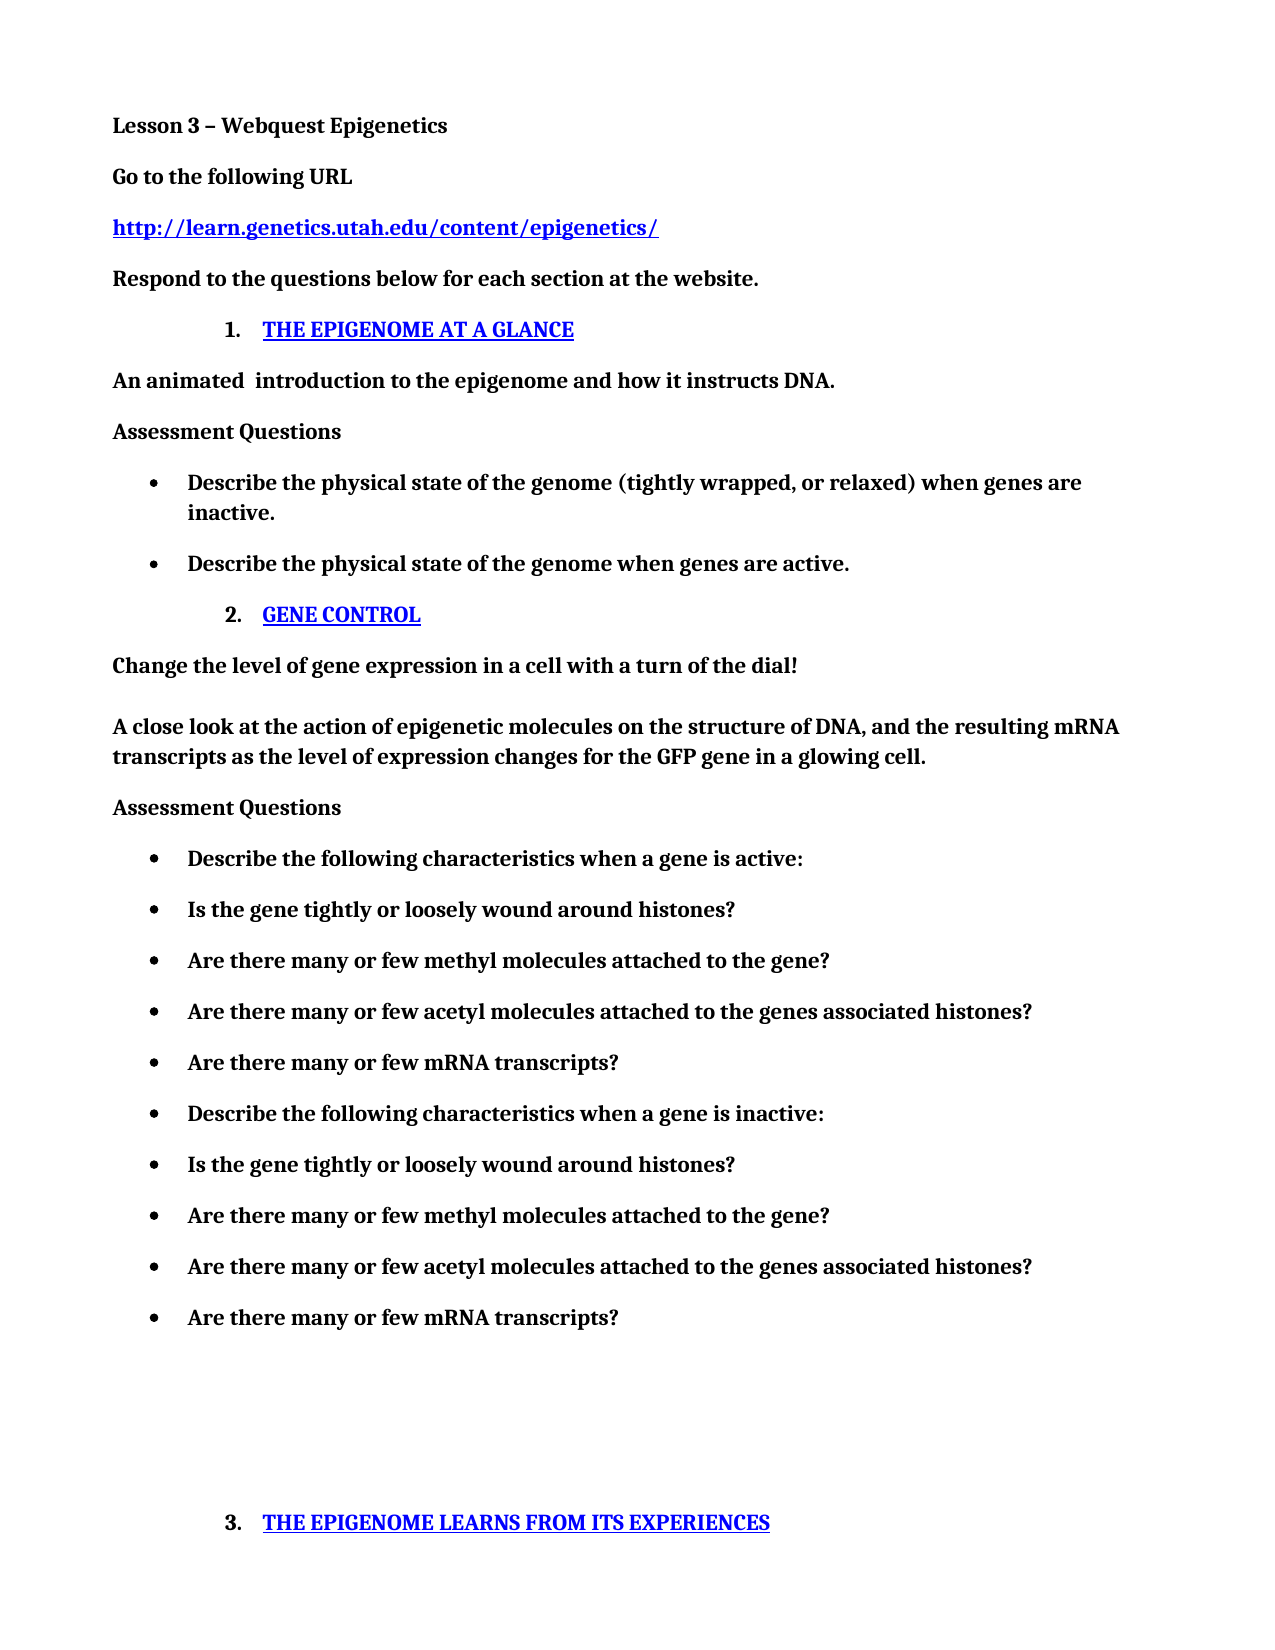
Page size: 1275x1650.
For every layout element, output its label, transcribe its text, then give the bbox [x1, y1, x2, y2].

text Go to the following URL [112, 163, 1162, 190]
list THE EPIGENOME LEARNS FROM ITS EXPERIENCES [225, 1509, 1162, 1536]
list Are there many or few mRNA transcripts? [150, 1050, 1162, 1076]
list GENE CONTROL [225, 602, 1162, 628]
text An animated introduction to the epigenome and how it instructs DNA. [112, 368, 1162, 394]
text Lesson 3 – Webquest Epigenetics [112, 112, 1162, 139]
list Describe the following characteristics when a gene is inactive: [150, 1101, 1162, 1127]
list Are there many or few methyl molecules attached to the gene? [150, 948, 1162, 974]
list Are there many or few mRNA transcripts? [150, 1305, 1162, 1332]
text Change the level of gene expression in a cell with a turn of the dial! A close look at the action of epigenetic molecules on the structure of DNA, and the resulting mRNA transcripts as the level of expression changes for the GFP gene in a glowing cell. [112, 653, 1162, 770]
text http://learn.genetics.utah.edu/content/epigenetics/ [112, 214, 1162, 241]
list Is the gene tightly or loosely wound around histones? [150, 1152, 1162, 1178]
list Describe the following characteristics when a gene is active: [150, 846, 1162, 872]
list Is the gene tightly or loosely wound around histones? [150, 897, 1162, 923]
list Are there many or few methyl molecules attached to the gene? [150, 1203, 1162, 1229]
text Assessment Questions [112, 795, 1162, 821]
list Describe the physical state of the genome when genes are active. [150, 551, 1162, 577]
text Respond to the questions below for each section at the website. [112, 266, 1162, 292]
list Describe the physical state of the genome (tightly wrapped, or relaxed) when genes are inactive. [150, 470, 1162, 526]
text Assessment Questions [112, 419, 1162, 445]
list THE EPIGENOME AT A GLANCE [225, 317, 1162, 343]
list Are there many or few acetyl molecules attached to the genes associated histones? [150, 999, 1162, 1025]
list Are there many or few acetyl molecules attached to the genes associated histones? [150, 1254, 1162, 1281]
